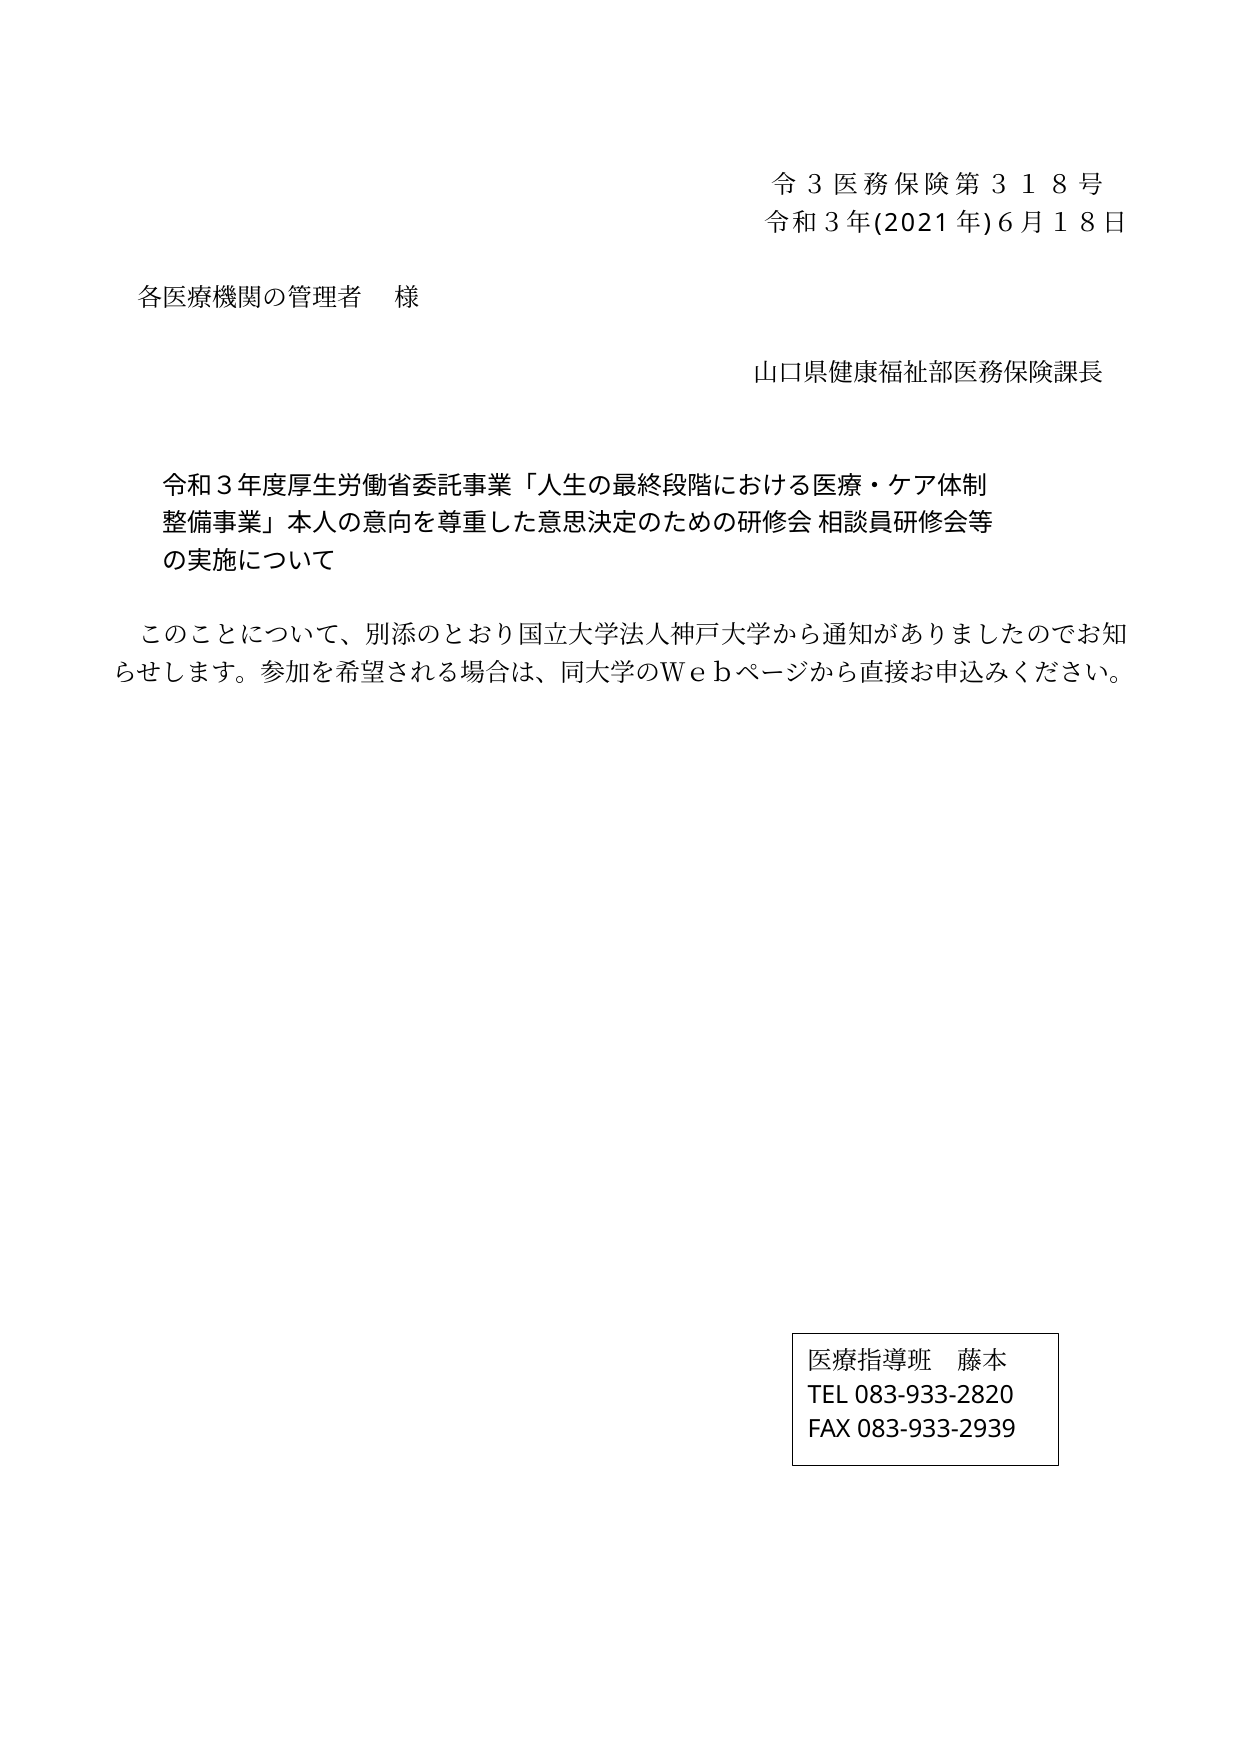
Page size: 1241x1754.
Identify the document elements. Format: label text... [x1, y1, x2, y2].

text の実施について [112, 539, 1128, 577]
text 各医療機関の管理者 様 [112, 277, 1128, 314]
text このことについて、別添のとおり国立大学法人神戸大学から通知がありましたのでお知らせします。参加を希望される場合は、同大学のＷｅｂページから直接お申込みください。 [112, 614, 1128, 689]
text 令３医務保険第３１８号 [112, 164, 1103, 202]
text 山口県健康福祉部医務保険課長 [112, 352, 1103, 389]
text 令和３年度厚生労働省委託事業「人生の最終段階における医療・ケア体制 [112, 464, 1128, 502]
text 整備事業」本人の意向を尊重した意思決定のための研修会 相談員研修会等 [112, 502, 1128, 539]
text 令和３年(2021年)６月１８日 [112, 202, 1128, 239]
